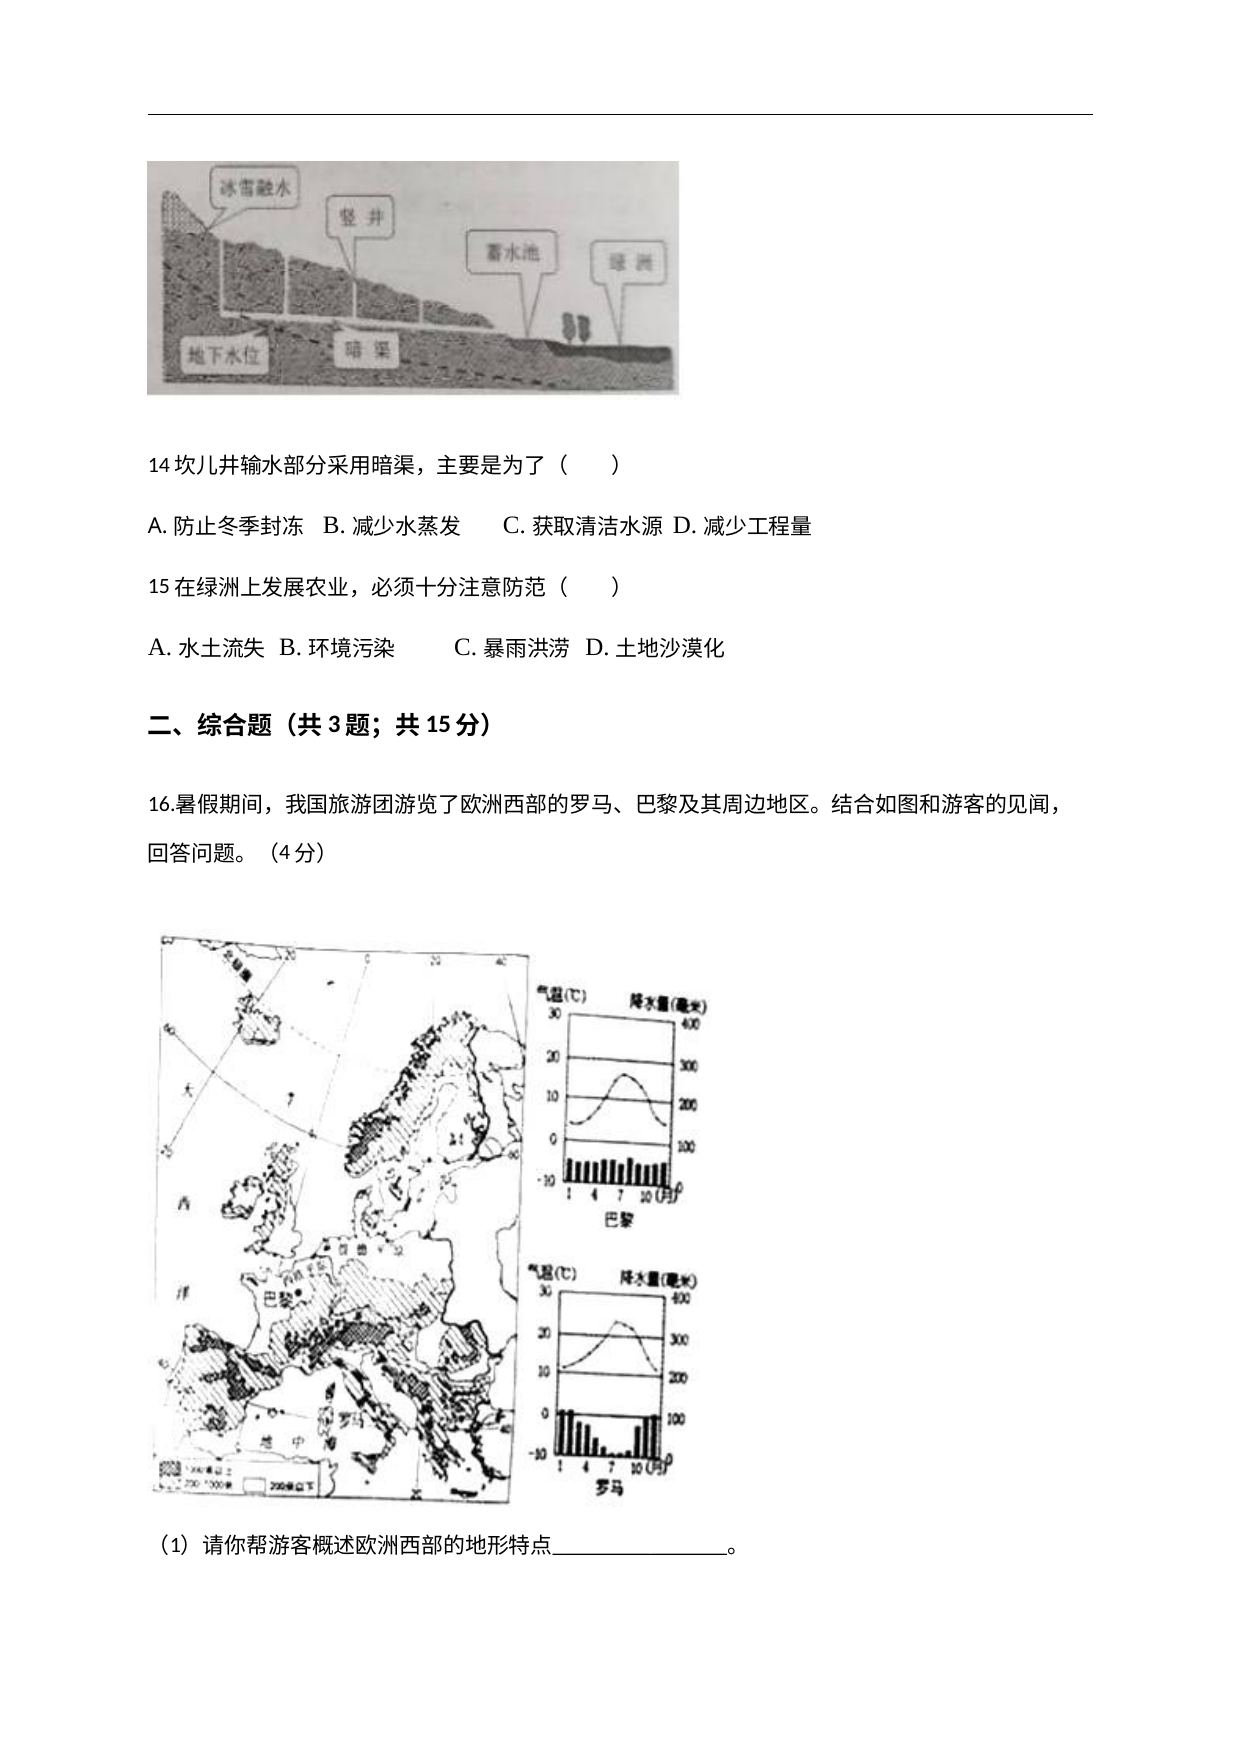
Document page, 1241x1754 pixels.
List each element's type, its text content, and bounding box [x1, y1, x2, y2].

text （1）请你帮游客概述欧洲西部的地形特点________________。 [148, 1528, 1093, 1561]
text 二、综合题（共3题；共15分） [148, 691, 1093, 756]
text 16.暑假期间，我国旅游团游览了欧洲西部的罗马、巴黎及其周边地区。结合如图和游客的见闻，回答问题。（4分） [148, 787, 1093, 868]
text A. 水土流失 B. 环境污染 C. 暴雨洪涝 D. 土地沙漠化 [148, 630, 1093, 663]
list 防止冬季封冻 B. 减少水蒸发 C. 获取清洁水源 D. 减少工程量 [148, 509, 1093, 541]
picture [147, 161, 684, 400]
text 15在绿洲上发展农业，必须十分注意防范（ ） [148, 569, 1093, 602]
text 14坎儿井输水部分采用暗渠，主要是为了（ ） [148, 448, 1093, 480]
picture [147, 929, 712, 1510]
